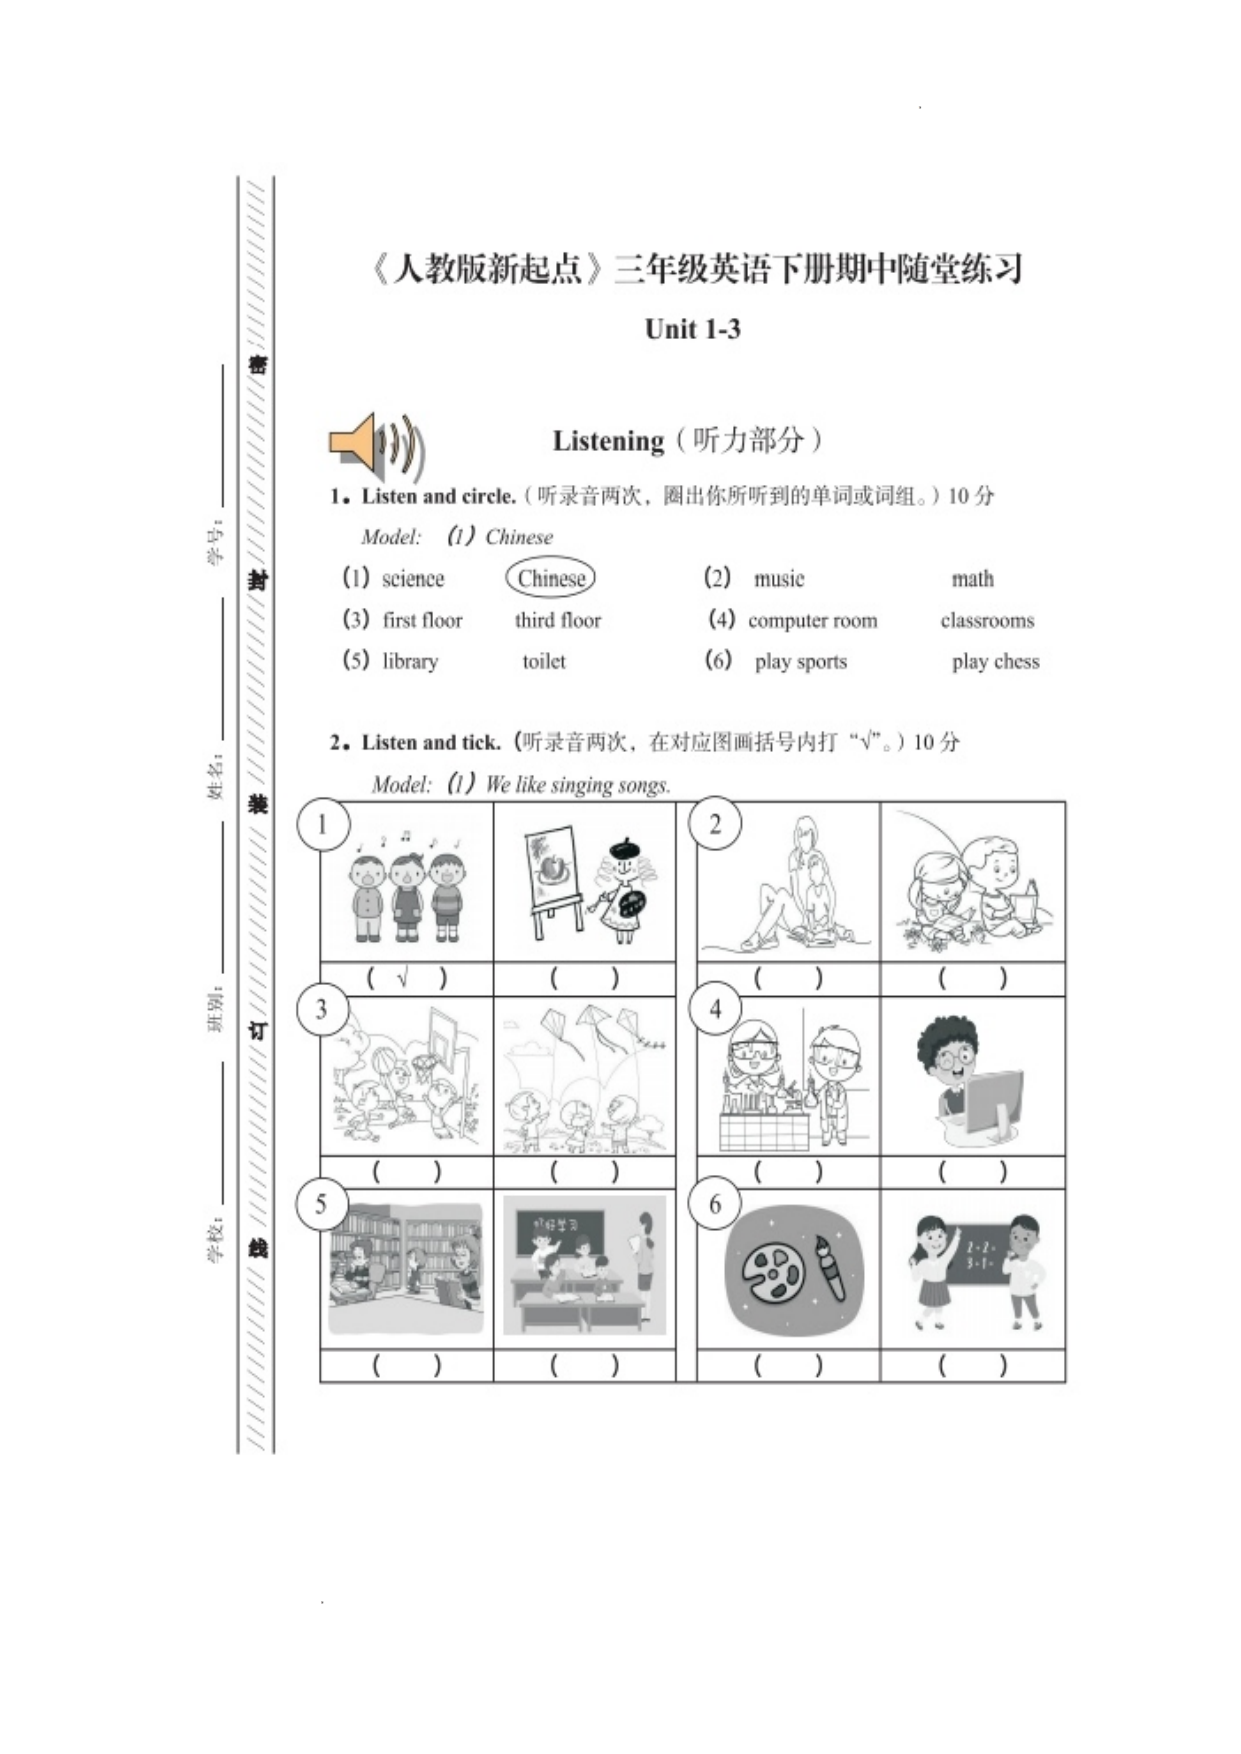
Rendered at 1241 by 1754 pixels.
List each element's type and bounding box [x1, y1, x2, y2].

picture [187, 162, 1086, 1497]
